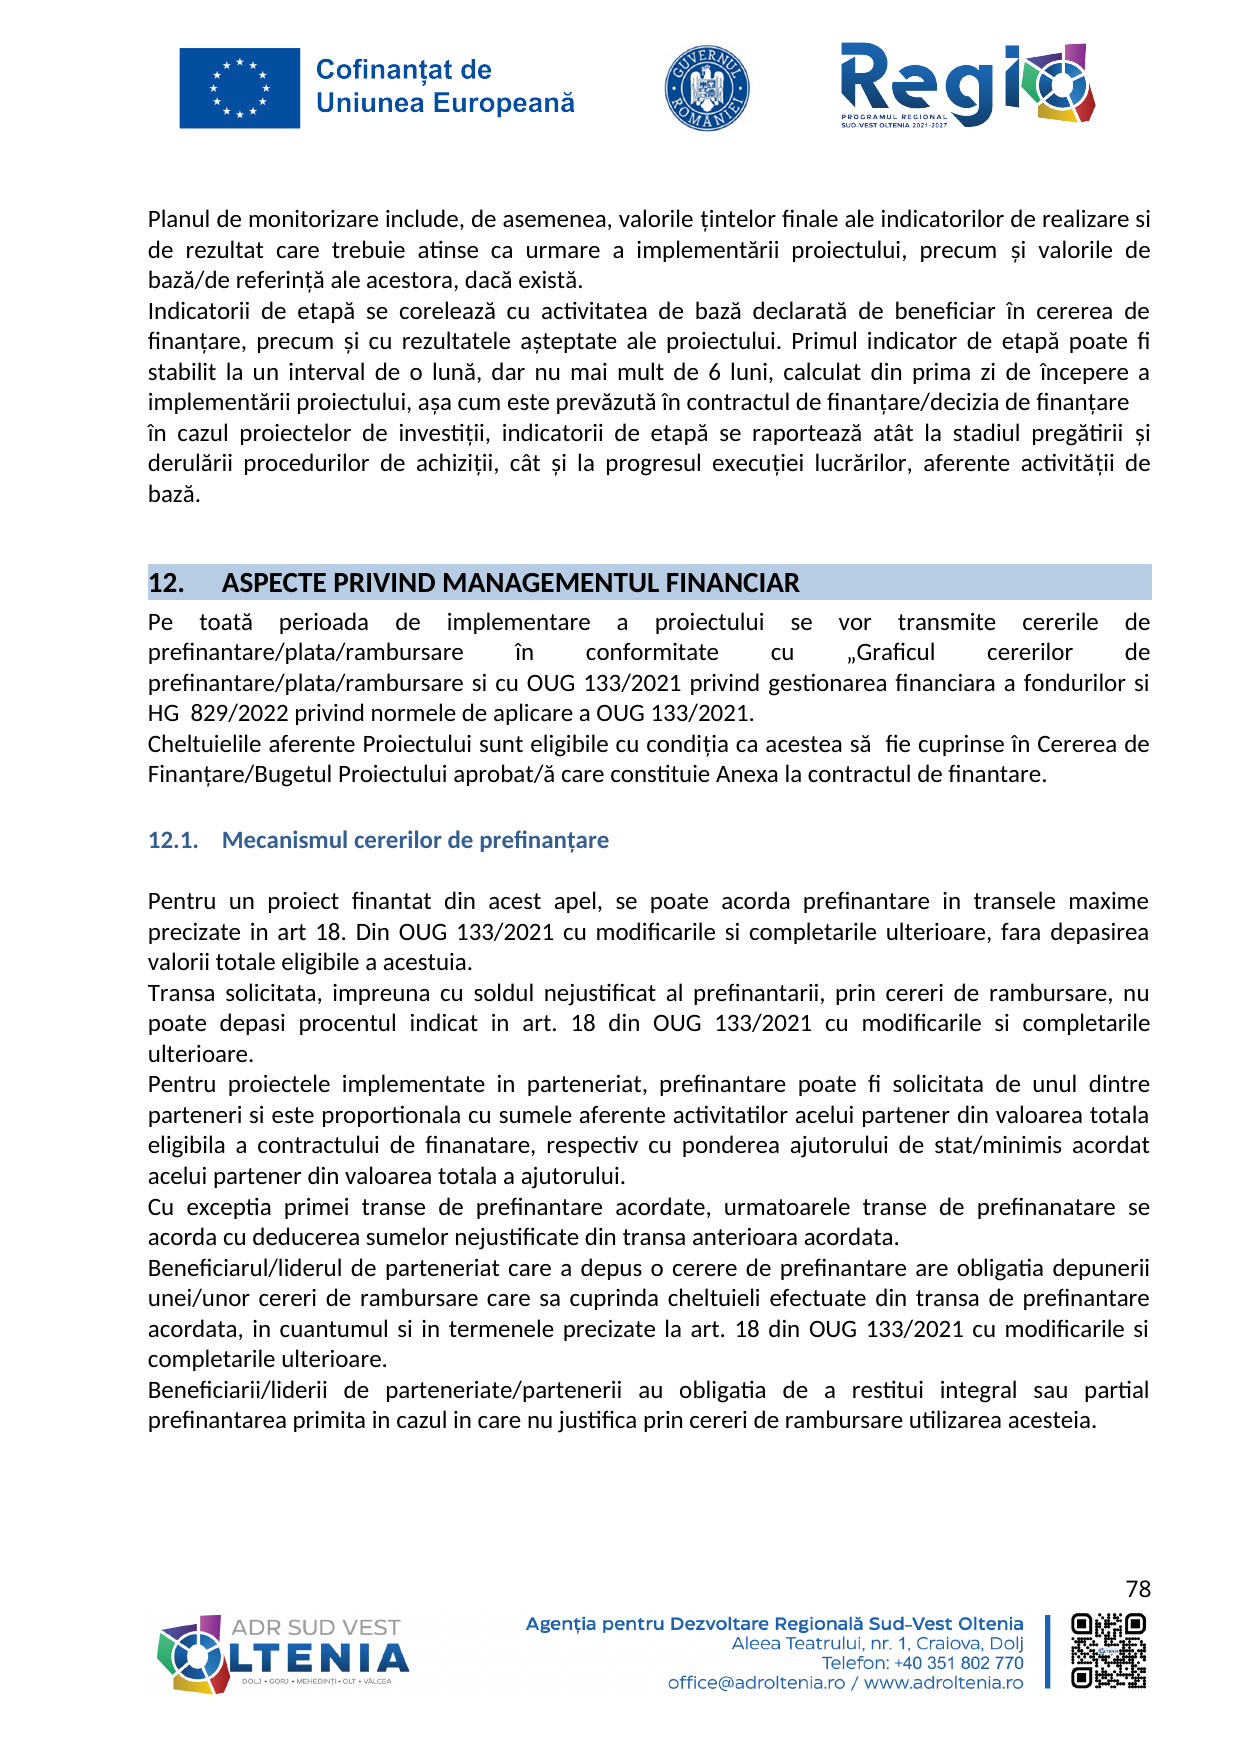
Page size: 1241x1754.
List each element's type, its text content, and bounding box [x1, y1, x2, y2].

text Cheltuielile aferente Proiectului sunt eligibile cu condiţia ca acestea să fie cuprinse în Cererea de Finanțare/Bugetul Proiectului aprobat/ă care constituie Anexa la contractul de finantare. [148, 728, 1152, 789]
picture [174, 43, 577, 132]
text Planul de monitorizare include, de asemenea, valorile ţintelor finale ale indicatorilor de realizare si de rezultat care trebuie atinse ca urmare a implementării proiectului, precum şi valorile de bază/de referinţă ale acestora, dacă există. [148, 203, 1152, 295]
text Beneficiarul/liderul de parteneriat care a depus o cerere de prefinantare are obligatia depunerii unei/unor cereri de rambursare care sa cuprinda cheltuieli efectuate din transa de prefinantare acordata, in cuantumul si in termenele precizate la art. 18 din OUG 133/2021 cu modificarile si completarile ulterioare. [148, 1252, 1152, 1374]
text Pentru proiectele implementate in parteneriat, prefinantare poate fi solicitata de unul dintre parteneri si este proportionala cu sumele aferente activitatilor acelui partener din valoarea totala eligibila a contractului de finanatare, respectiv cu ponderea ajutorului de stat/minimis acordat acelui partener din valoarea totala a ajutorului. [148, 1069, 1152, 1191]
text Indicatorii de etapă se corelează cu activitatea de bază declarată de beneficiar în cererea de finanţare, precum şi cu rezultatele aşteptate ale proiectului. Primul indicator de etapă poate fi stabilit la un interval de o lună, dar nu mai mult de 6 luni, calculat din prima zi de începere a implementării proiectului, aşa cum este prevăzută în contractul de finanţare/decizia de finanţare [148, 295, 1152, 417]
text Pentru un proiect finantat din acest apel, se poate acorda prefinantare in transele maxime precizate in art 18. Din OUG 133/2021 cu modificarile si completarile ulterioare, fara depasirea valorii totale eligibile a acestuia. [148, 886, 1152, 977]
picture [147, 1604, 1151, 1701]
text 12. ASPECTE PRIVIND MANAGEMENTUL FINANCIAR [148, 564, 1152, 600]
picture [839, 41, 1098, 131]
text Transa solicitata, impreuna cu soldul nejustificat al prefinantarii, prin cereri de rambursare, nu poate depasi procentul indicat in art. 18 din OUG 133/2021 cu modificarile si completarile ulterioare. [148, 977, 1152, 1069]
text Cu exceptia primei transe de prefinantare acordate, urmatoarele transe de prefinanatare se acorda cu deducerea sumelor nejustificate din transa anterioara acordata. [148, 1191, 1152, 1252]
picture [660, 43, 755, 133]
text Beneficiarii/liderii de parteneriate/partenerii au obligatia de a restitui integral sau partial prefinantarea primita in cazul in care nu justifica prin cereri de rambursare utilizarea acesteia. [148, 1374, 1152, 1435]
subtitle 12.1. Mecanismul cererilor de prefinanțare [148, 824, 1152, 854]
text în cazul proiectelor de investiţii, indicatorii de etapă se raportează atât la stadiul pregătirii şi derulării procedurilor de achiziţii, cât şi la progresul execuţiei lucrărilor, aferente activităţii de bază. [148, 417, 1152, 508]
text Pe toată perioada de implementare a proiectului se vor transmite cererile de prefinantare/plata/rambursare în conformitate cu „Graficul cererilor de prefinantare/plata/rambursare si cu OUG 133/2021 privind gestionarea financiara a fondurilor si HG 829/2022 privind normele de aplicare a OUG 133/2021. [148, 606, 1152, 728]
